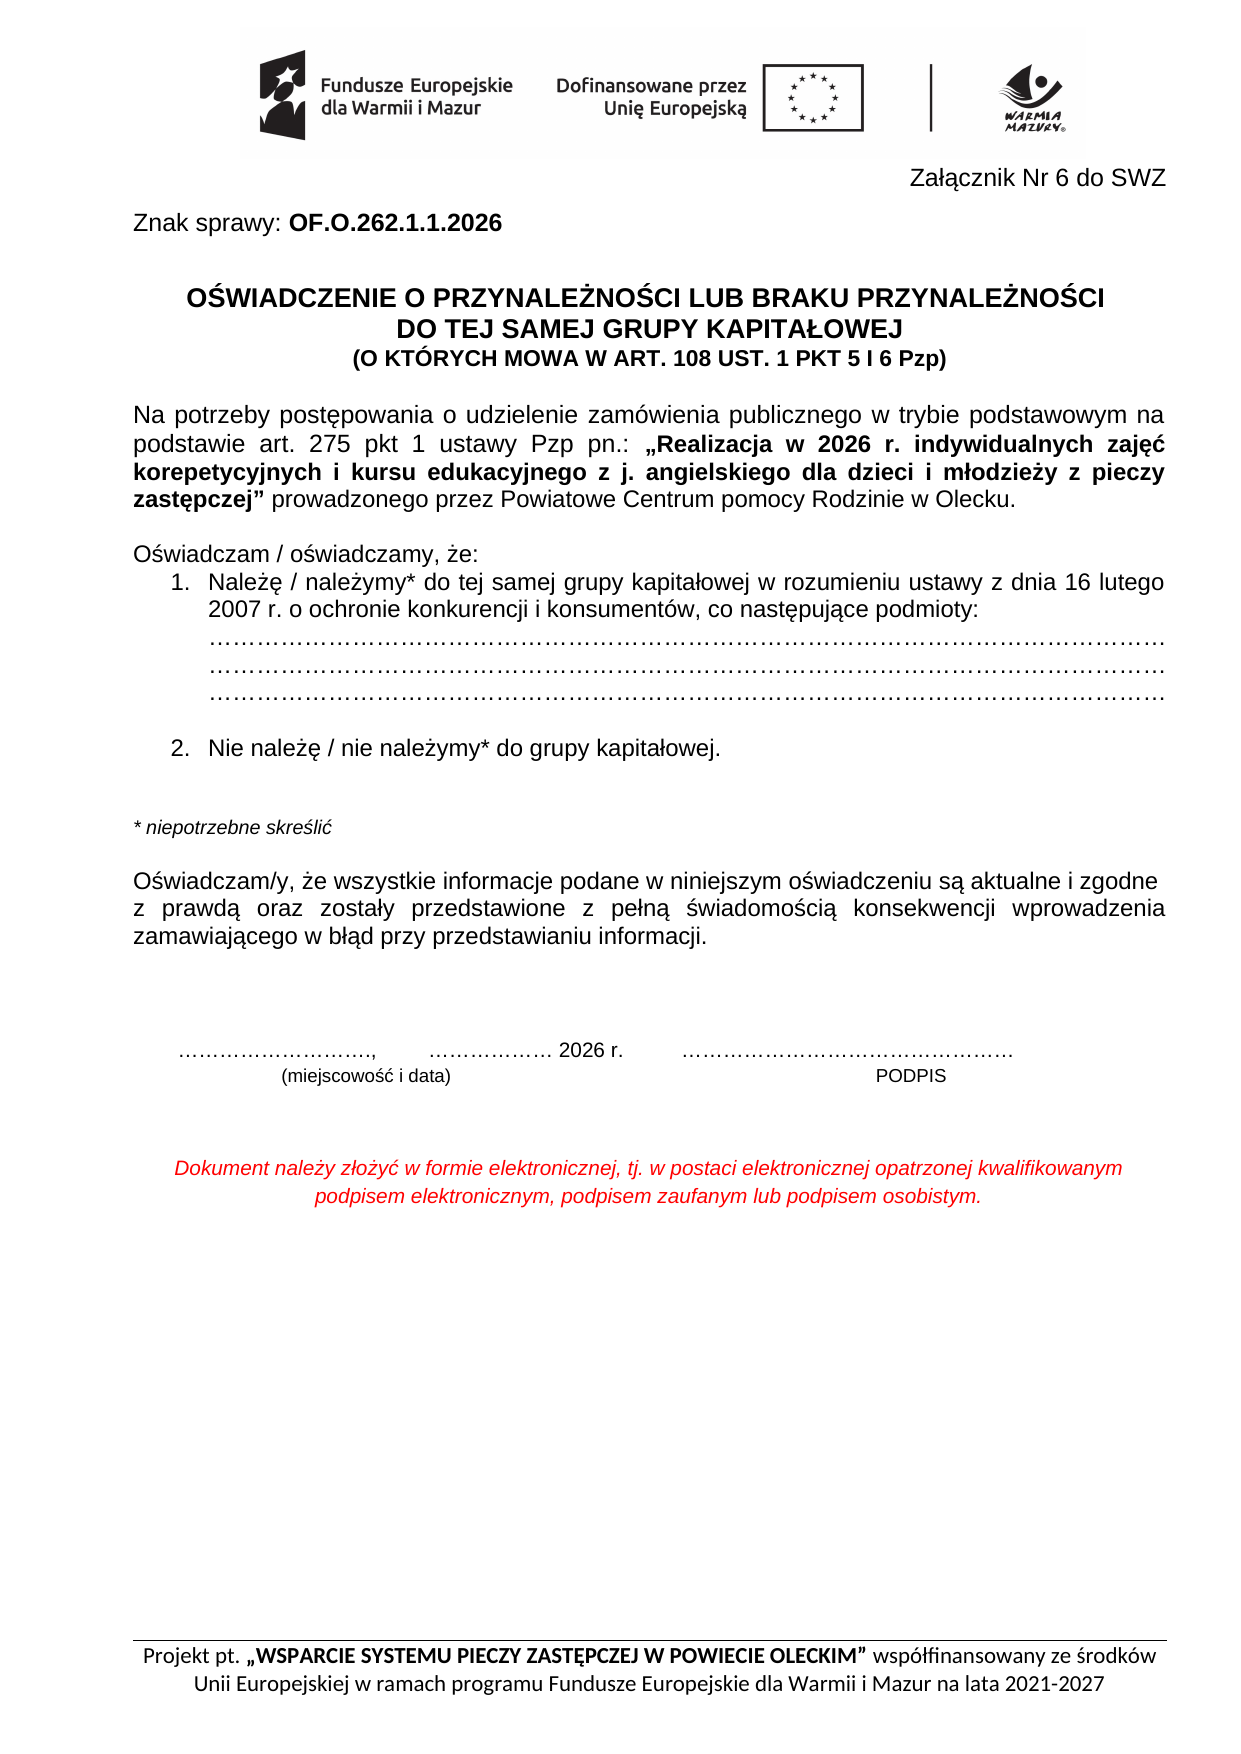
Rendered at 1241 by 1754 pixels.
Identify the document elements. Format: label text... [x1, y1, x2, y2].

list Należę / należymy* do tej samej grupy kapitałowej w rozumieniu ustawy z dnia 16 lutego 2007 r. o ochronie konkurencji i konsumentów, co następujące podmioty: [170, 568, 1167, 623]
text Dokument należy złożyć w formie elektronicznej, tj. w postaci elektronicznej opatrzonej kwalifikowanym podpisem elektronicznym, podpisem zaufanym lub podpisem osobistym. [133, 1156, 1167, 1207]
picture [238, 27, 1085, 159]
list Nie należę / nie należymy* do grupy kapitałowej. [170, 733, 1167, 761]
text Oświadczam / oświadczamy, że: [133, 540, 1167, 568]
text Znak sprawy: OF.O.262.1.1.2026 [133, 208, 1167, 237]
text Na potrzeby postępowania o udzielenie zamówienia publicznego w trybie podstawowym na podstawie art. 275 pkt 1 ustawy Pzp pn.: „Realizacja w 2026 r. indywidualnych zajęć korepetycyjnych i kursu edukacyjnego z j. angielskiego dla dzieci i młodzieży z pieczy zastępczej” prowadzonego przez Powiatowe Centrum pomocy Rodzinie w Olecku. [133, 400, 1166, 513]
text ……………………………………………………………………………………………………………………………………………………………………………………………………………………………………………………………………………………………………………………………… [208, 623, 1167, 706]
text OŚWIADCZENIE O PRZYNALEŻNOŚCI LUB BRAKU PRZYNALEŻNOŚCI DO TEJ SAMEJ GRUPY KAPITAŁOWEJ (O KTÓRYCH MOWA W ART. 108 UST. 1 PKT 5 I 6 Pzp) [133, 282, 1167, 371]
text (miejscowość i data) PODPIS [177, 1065, 1167, 1087]
text Oświadczam/y, że wszystkie informacje podane w niniejszym oświadczeniu są aktualne i zgodne z prawdą oraz zostały przedstawione z pełną świadomością konsekwencji wprowadzenia zamawiającego w błąd przy przedstawianiu informacji. [133, 867, 1167, 949]
text Załącznik Nr 6 do SWZ [133, 162, 1167, 191]
text * niepotrzebne skreślić [133, 816, 1167, 839]
text ………………………., ……………… 2026 r. ………………………………………… [177, 1038, 1167, 1062]
